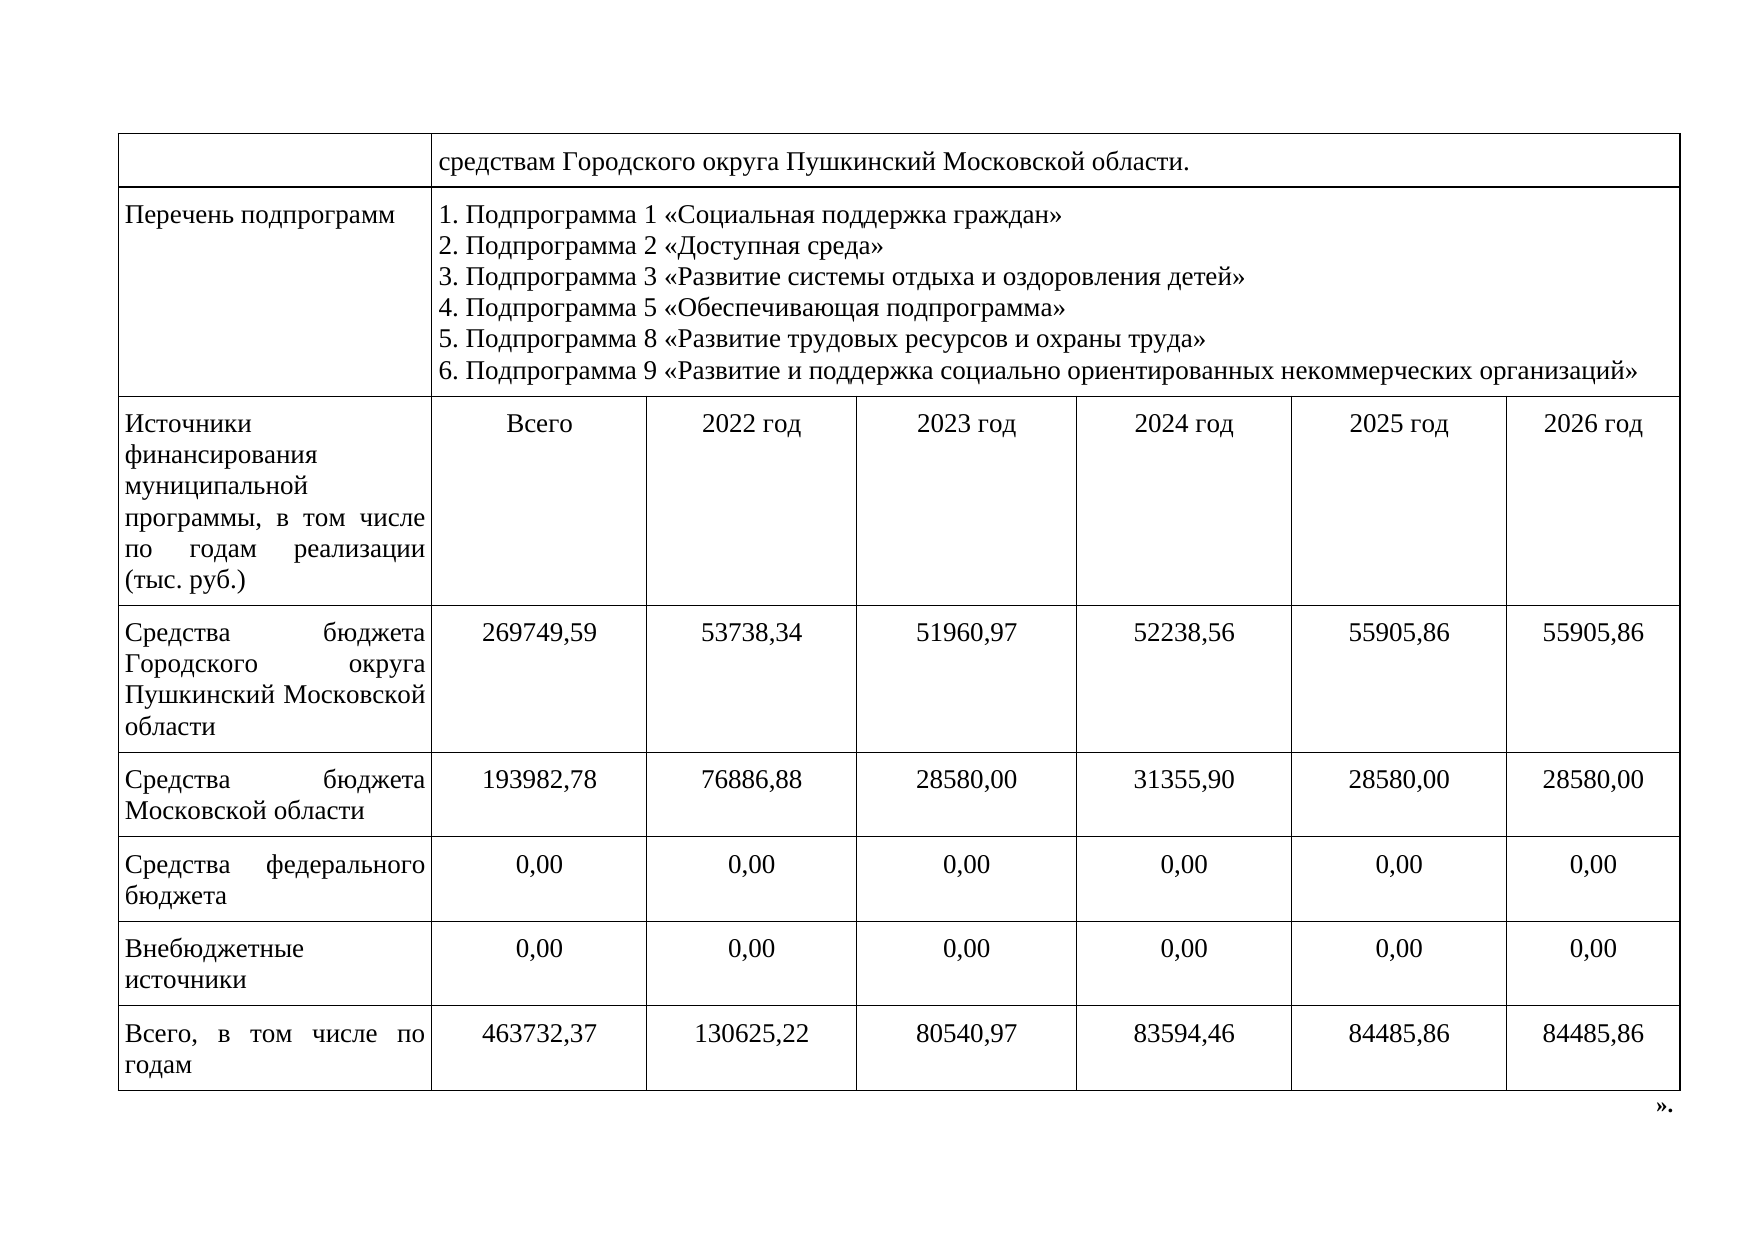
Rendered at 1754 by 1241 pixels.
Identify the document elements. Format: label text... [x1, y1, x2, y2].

table_cell 0,00 [647, 837, 856, 921]
table_cell Перечень подпрограмм [119, 188, 431, 396]
table_cell 0,00 [857, 922, 1076, 1005]
table_cell 84485,86 [1507, 1006, 1679, 1090]
table_cell 0,00 [647, 922, 856, 1005]
table_cell 2025 год [1292, 397, 1506, 605]
table_cell 269749,59 [432, 606, 646, 752]
table_cell 80540,97 [857, 1006, 1076, 1090]
table_cell 0,00 [432, 837, 646, 921]
table_cell Внебюджетные источники [119, 922, 431, 1005]
table_cell 193982,78 [432, 753, 646, 836]
table_cell Средства федерального бюджета [119, 837, 431, 921]
table_cell 0,00 [1507, 922, 1679, 1005]
table_cell 0,00 [1292, 837, 1506, 921]
table_cell 2023 год [857, 397, 1076, 605]
table_cell Средства бюджета Московской области [119, 753, 431, 836]
table_cell 0,00 [432, 922, 646, 1005]
table_cell 51960,97 [857, 606, 1076, 752]
table_cell 2026 год [1507, 397, 1679, 605]
table_cell 0,00 [1507, 837, 1679, 921]
table_cell 28580,00 [1507, 753, 1679, 836]
table_cell 2022 год [647, 397, 856, 605]
table_cell Средства бюджета Городского округа Пушкинский Московской области [119, 606, 431, 752]
table_cell 55905,86 [1507, 606, 1679, 752]
table_cell 130625,22 [647, 1006, 856, 1090]
table_cell Источники финансирования муниципальной программы, в том числе по годам реализации (тыс. руб.) [119, 397, 431, 605]
table_cell 0,00 [857, 837, 1076, 921]
table_cell 0,00 [1077, 837, 1291, 921]
table_cell 84485,86 [1292, 1006, 1506, 1090]
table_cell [432, 134, 1679, 186]
table_cell 53738,34 [647, 606, 856, 752]
table_cell 31355,90 [1077, 753, 1291, 836]
table_cell 1. Подпрограмма 1 «Социальная поддержка граждан» 2. Подпрограмма 2 «Доступная среда» 3. Подпрограмма 3 «Развитие системы отдыха и оздоровления детей» 4. Подпрограмма 5 «Обеспечивающая подпрограмма» 5. Подпрограмма 8 «Развитие трудовых ресурсов и охраны труда» 6. Подпрограмма 9 «Развитие и поддержка социально ориентированных некоммерческих организаций» [432, 188, 1679, 396]
table_cell Всего, в том числе по годам [119, 1006, 431, 1090]
table_cell 52238,56 [1077, 606, 1291, 752]
table_cell 28580,00 [1292, 753, 1506, 836]
table_cell 2024 год [1077, 397, 1291, 605]
table_cell 463732,37 [432, 1006, 646, 1090]
table_cell 55905,86 [1292, 606, 1506, 752]
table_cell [119, 134, 431, 186]
table_cell 76886,88 [647, 753, 856, 836]
table_cell 0,00 [1077, 922, 1291, 1005]
table_cell 28580,00 [857, 753, 1076, 836]
table_cell 83594,46 [1077, 1006, 1291, 1090]
title ». [1639, 1091, 1698, 1117]
table_cell Всего [432, 397, 646, 605]
table_cell 0,00 [1292, 922, 1506, 1005]
